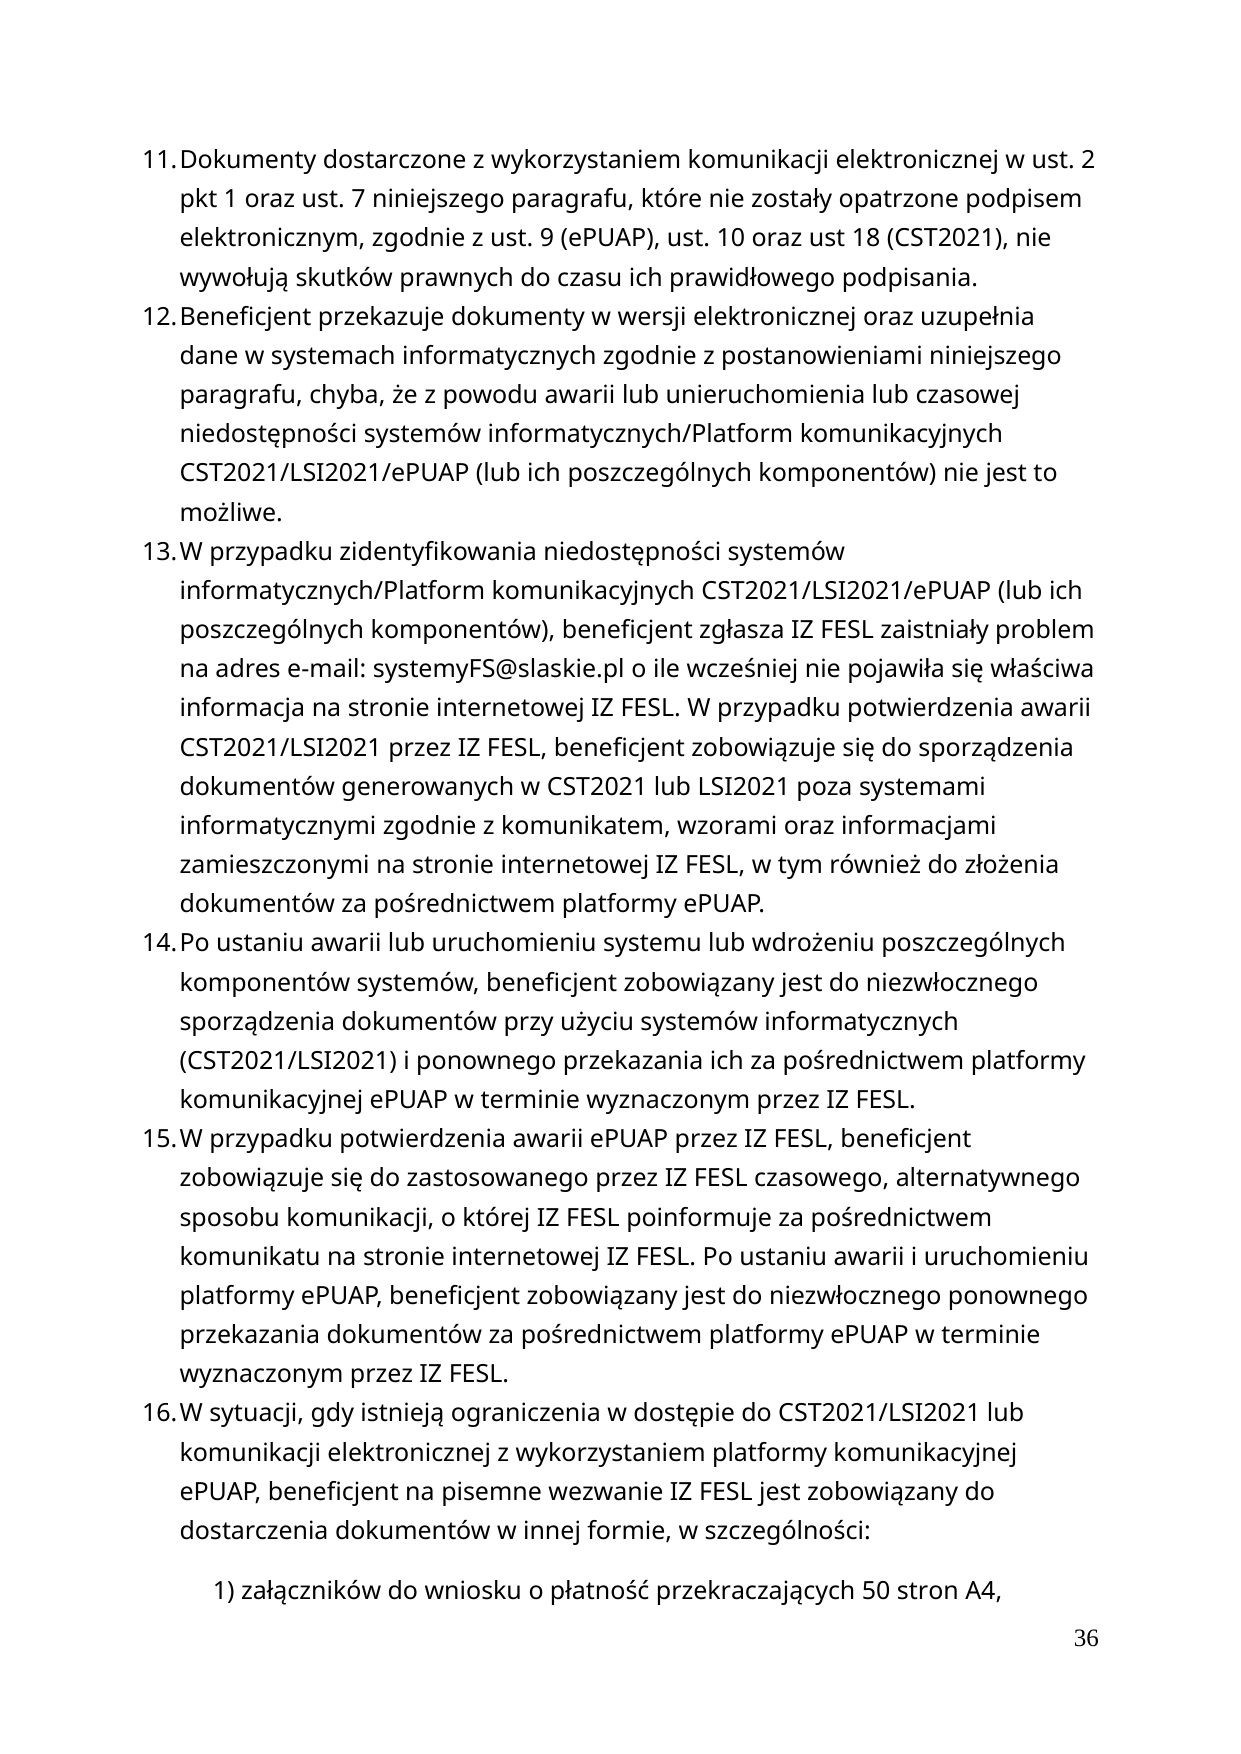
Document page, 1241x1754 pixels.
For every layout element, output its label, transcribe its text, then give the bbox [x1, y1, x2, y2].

list W sytuacji, gdy istnieją ograniczenia w dostępie do CST2021/LSI2021 lub komunikacji elektronicznej z wykorzystaniem platformy komunikacyjnej ePUAP, beneficjent na pisemne wezwanie IZ FESL jest zobowiązany do dostarczenia dokumentów w innej formie, w szczególności: [142, 1395, 1098, 1547]
list W przypadku zidentyfikowania niedostępności systemów informatycznych/Platform komunikacyjnych CST2021/LSI2021/ePUAP (lub ich poszczególnych komponentów), beneficjent zgłasza IZ FESL zaistniały problem na adres e-mail: systemyFS@slaskie.pl o ile wcześniej nie pojawiła się właściwa informacja na stronie internetowej IZ FESL. W przypadku potwierdzenia awarii CST2021/LSI2021 przez IZ FESL, beneficjent zobowiązuje się do sporządzenia dokumentów generowanych w CST2021 lub LSI2021 poza systemami informatycznymi zgodnie z komunikatem, wzorami oraz informacjami zamieszczonymi na stronie internetowej IZ FESL, w tym również do złożenia dokumentów za pośrednictwem platformy ePUAP. [142, 533, 1098, 920]
text 1) załączników do wniosku o płatność przekraczających 50 stron A4, [213, 1573, 1098, 1607]
list Dokumenty dostarczone z wykorzystaniem komunikacji elektronicznej w ust. 2 pkt 1 oraz ust. 7 niniejszego paragrafu, które nie zostały opatrzone podpisem elektronicznym, zgodnie z ust. 9 (ePUAP), ust. 10 oraz ust 18 (CST2021), nie wywołują skutków prawnych do czasu ich prawidłowego podpisania. [142, 142, 1098, 293]
list Po ustaniu awarii lub uruchomieniu systemu lub wdrożeniu poszczególnych komponentów systemów, beneficjent zobowiązany jest do niezwłocznego sporządzenia dokumentów przy użyciu systemów informatycznych (CST2021/LSI2021) i ponownego przekazania ich za pośrednictwem platformy komunikacyjnej ePUAP w terminie wyznaczonym przez IZ FESL. [142, 925, 1098, 1116]
list Beneficjent przekazuje dokumenty w wersji elektronicznej oraz uzupełnia dane w systemach informatycznych zgodnie z postanowieniami niniejszego paragrafu, chyba, że z powodu awarii lub unieruchomienia lub czasowej niedostępności systemów informatycznych/Platform komunikacyjnych CST2021/LSI2021/ePUAP (lub ich poszczególnych komponentów) nie jest to możliwe. [142, 298, 1098, 528]
list W przypadku potwierdzenia awarii ePUAP przez IZ FESL, beneficjent zobowiązuje się do zastosowanego przez IZ FESL czasowego, alternatywnego sposobu komunikacji, o której IZ FESL poinformuje za pośrednictwem komunikatu na stronie internetowej IZ FESL. Po ustaniu awarii i uruchomieniu platformy ePUAP, beneficjent zobowiązany jest do niezwłocznego ponownego przekazania dokumentów za pośrednictwem platformy ePUAP w terminie wyznaczonym przez IZ FESL. [142, 1121, 1098, 1390]
